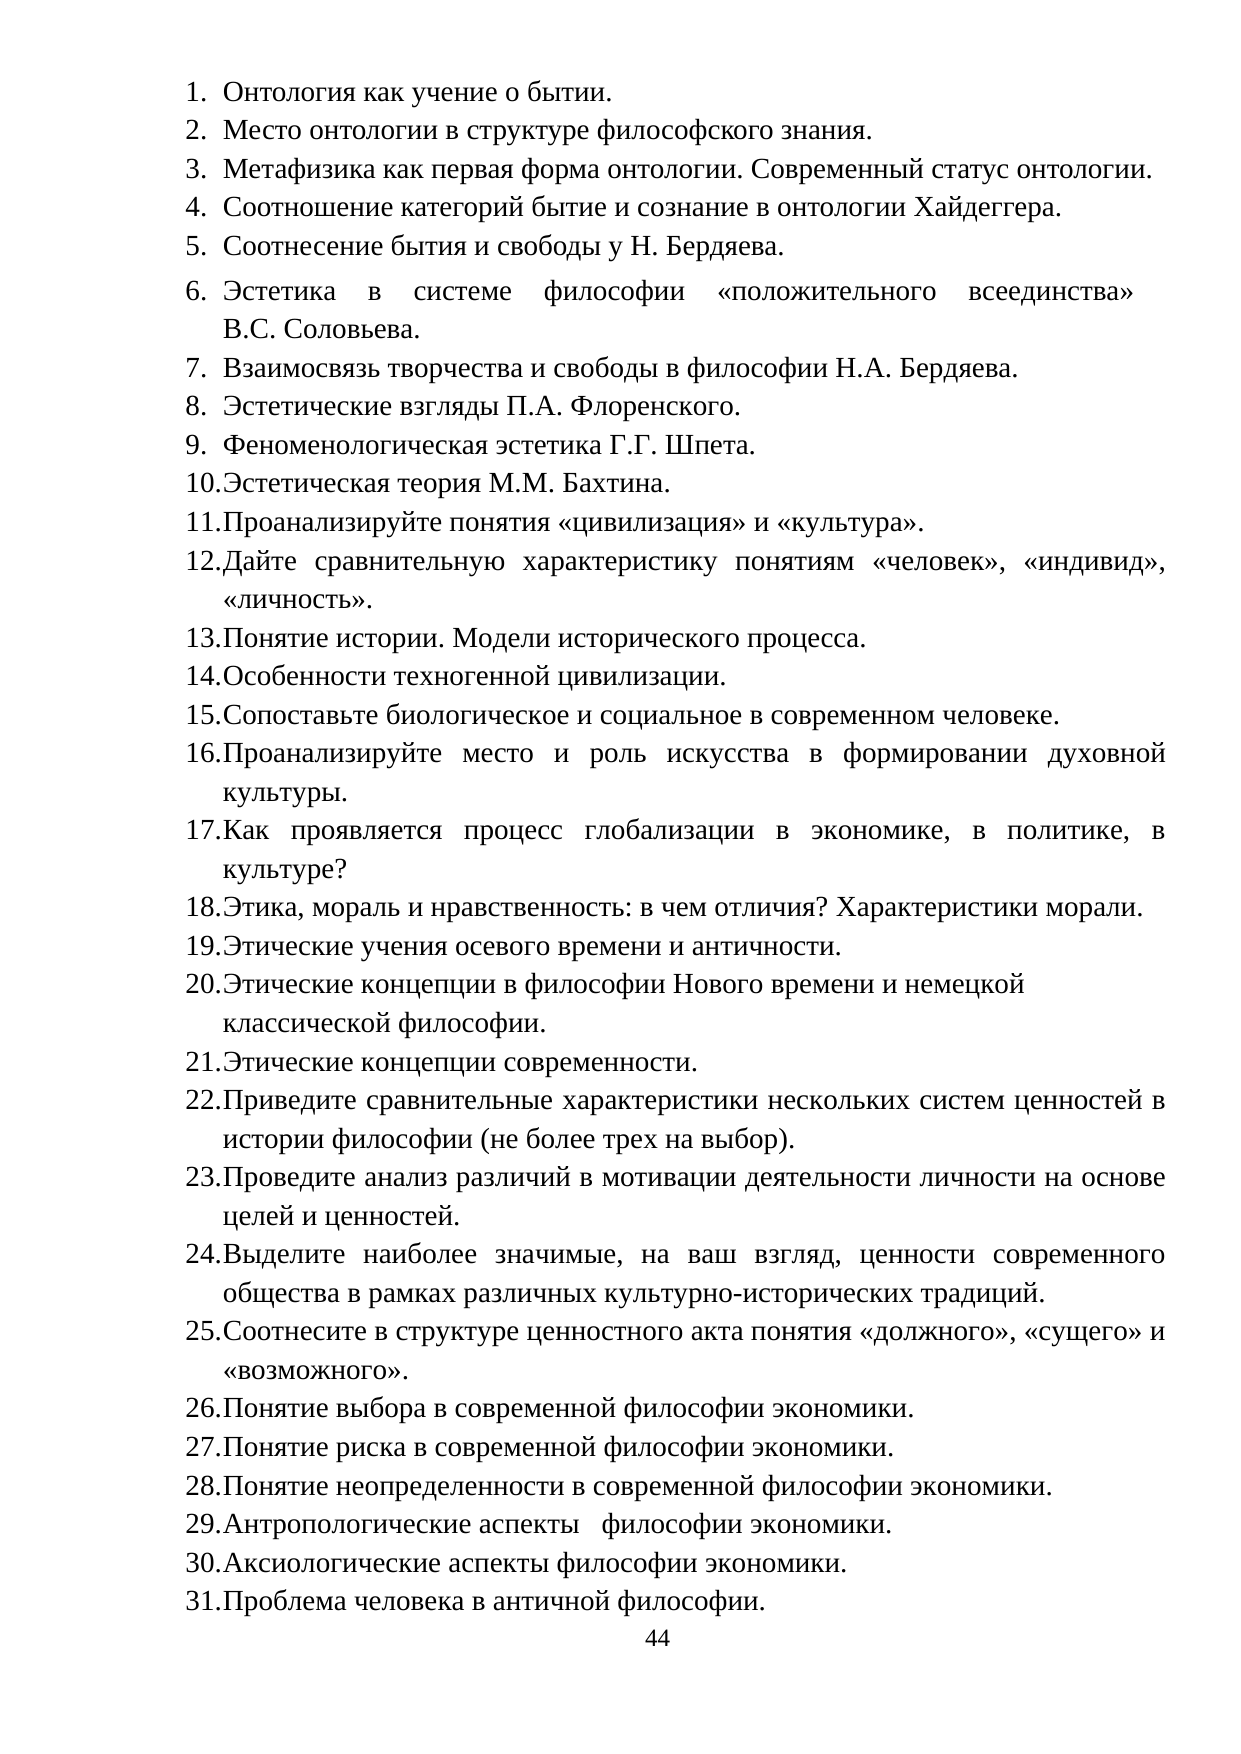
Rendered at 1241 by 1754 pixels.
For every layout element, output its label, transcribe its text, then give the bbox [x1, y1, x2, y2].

list Соотнесите в структуре ценностного акта понятия «должного», «сущего» и «возможного». [185, 1313, 1167, 1386]
list Аксиологические аспекты философии экономики. [185, 1545, 1167, 1578]
list Эстетическая теория М.М. Бахтина. [185, 466, 1167, 499]
list Проанализируйте понятия «цивилизация» и «культура». [185, 504, 1167, 538]
subtitle Соотнесение бытия и свободы у Н. Бердяева. [185, 228, 1167, 262]
list Проведите анализ различий в мотивации деятельности личности на основе целей и ценностей. [185, 1159, 1167, 1231]
list Проблема человека в античной философии. [185, 1583, 1167, 1617]
list Понятие выбора в современной философии экономики. [185, 1391, 1167, 1424]
list Эстетика в системе философии «положительного всеединства» В.С. Соловьева. [185, 273, 1167, 345]
list Этические концепции в философии Нового времени и немецкой классической философии. [185, 967, 1167, 1039]
list Эстетические взгляды П.А. Флоренского. [185, 388, 1167, 422]
list Особенности техногенной цивилизации. [185, 658, 1167, 692]
list Проанализируйте место и роль искусства в формировании духовной культуры. [185, 735, 1167, 807]
list Этические концепции современности. [185, 1044, 1167, 1077]
list Понятие истории. Модели исторического процесса. [185, 620, 1167, 653]
list Сопоставьте биологическое и социальное в современном человеке. [185, 697, 1167, 730]
subtitle Метафизика как первая форма онтологии. Современный статус онтологии. [185, 151, 1167, 184]
list Понятие риска в современной философии экономики. [185, 1429, 1167, 1463]
list Выделите наиболее значимые, на ваш взгляд, ценности современного общества в рамках различных культурно-исторических традиций. [185, 1236, 1167, 1308]
subtitle Место онтологии в структуре философского знания. [185, 112, 1167, 146]
subtitle Соотношение категорий бытие и сознание в онтологии Хайдеггера. [185, 189, 1167, 223]
list Приведите сравнительные характеристики нескольких систем ценностей в истории философии (не более трех на выбор). [185, 1082, 1167, 1154]
subtitle Онтология как учение о бытии. [185, 74, 1167, 107]
list Антропологические аспекты философии экономики. [185, 1506, 1167, 1540]
list Феноменологическая эстетика Г.Г. Шпета. [185, 427, 1167, 461]
list Понятие неопределенности в современной философии экономики. [185, 1468, 1167, 1501]
list Взаимосвязь творчества и свободы в философии Н.А. Бердяева. [185, 350, 1167, 383]
list Дайте сравнительную характеристику понятиям «человек», «индивид», «личность». [185, 543, 1167, 615]
list Как проявляется процесс глобализации в экономике, в политике, в культуре? [185, 812, 1167, 884]
list Этика, мораль и нравственность: в чем отличия? Характеристики морали. [185, 889, 1167, 923]
list Этические учения осевого времени и античности. [185, 928, 1167, 962]
